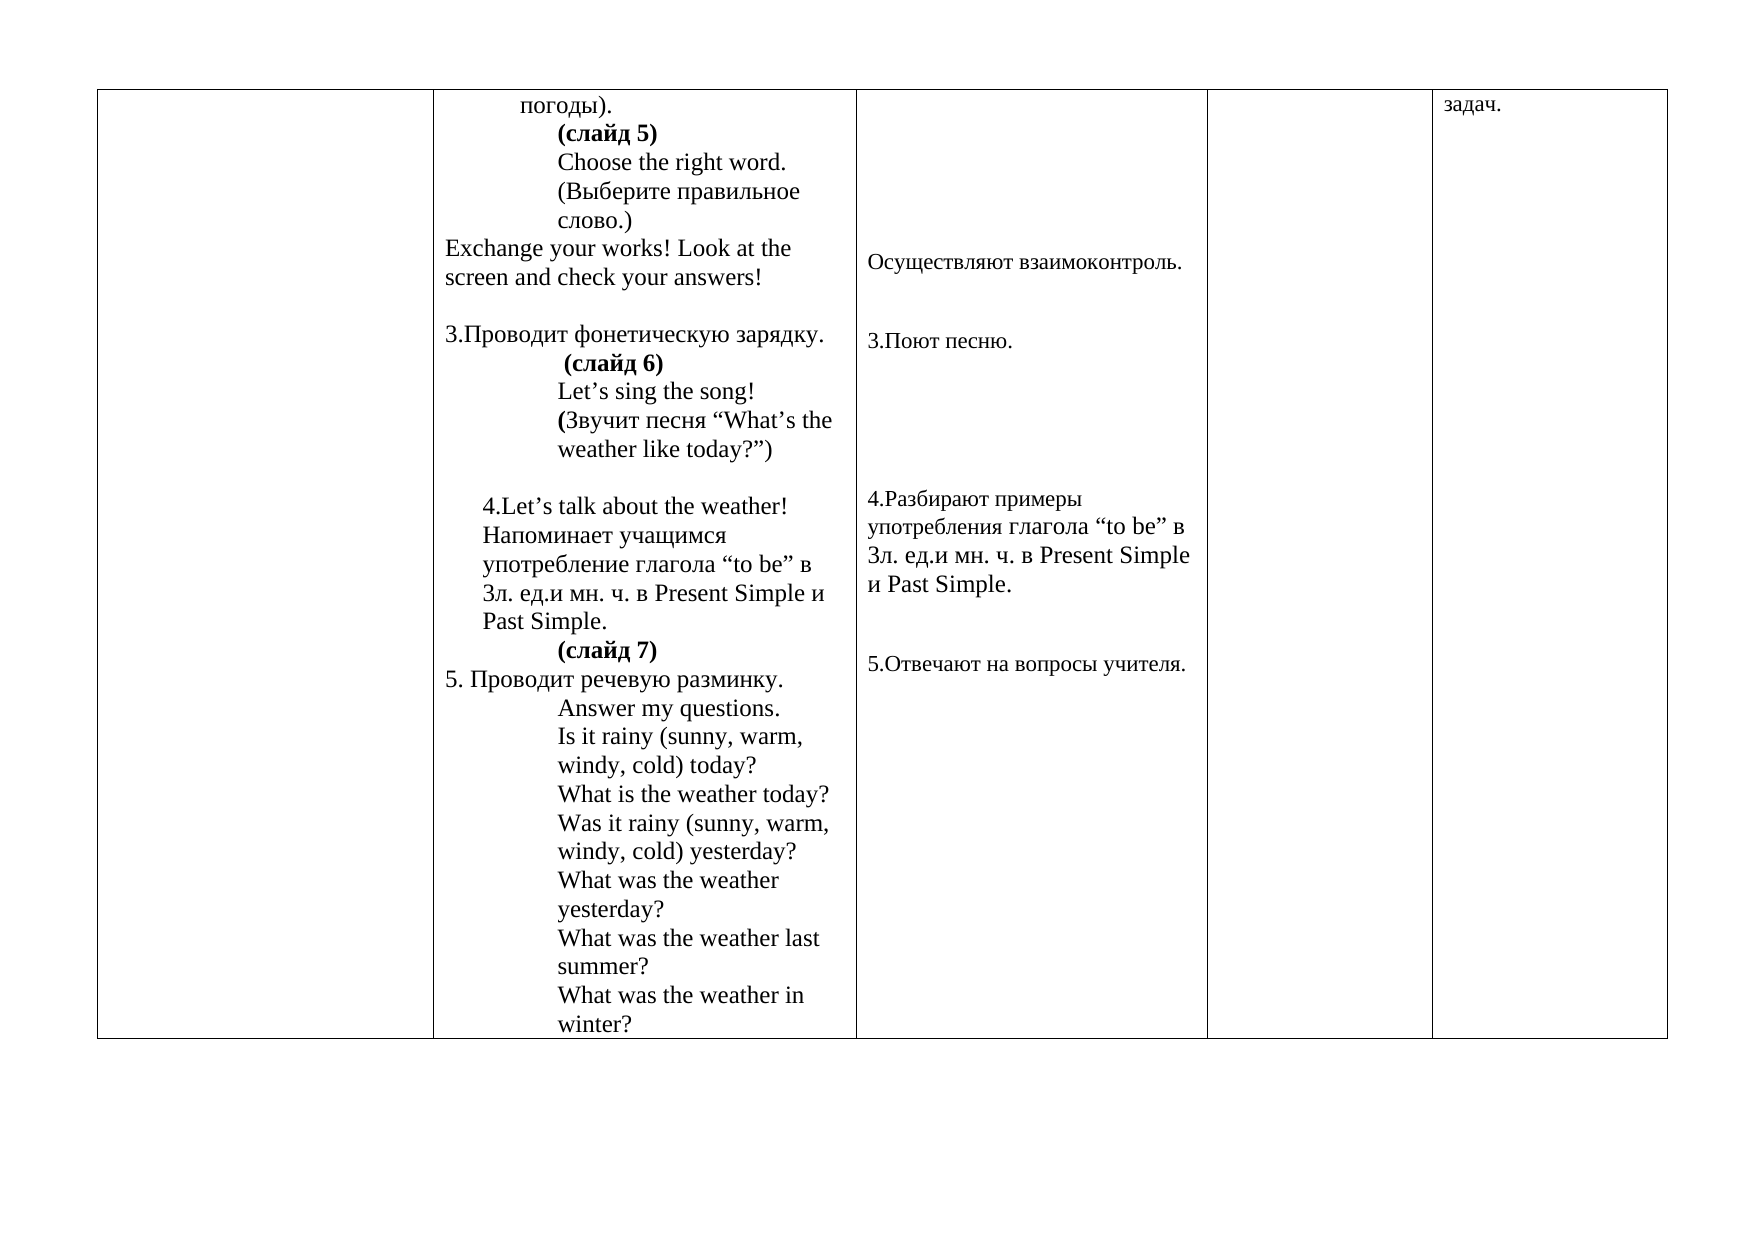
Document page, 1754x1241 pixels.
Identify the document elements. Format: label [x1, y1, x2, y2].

table_cell [1433, 90, 1667, 1038]
table_cell [1208, 90, 1432, 1038]
table_cell [434, 90, 856, 1038]
table_cell [857, 90, 1207, 1038]
table_cell [98, 90, 433, 1038]
